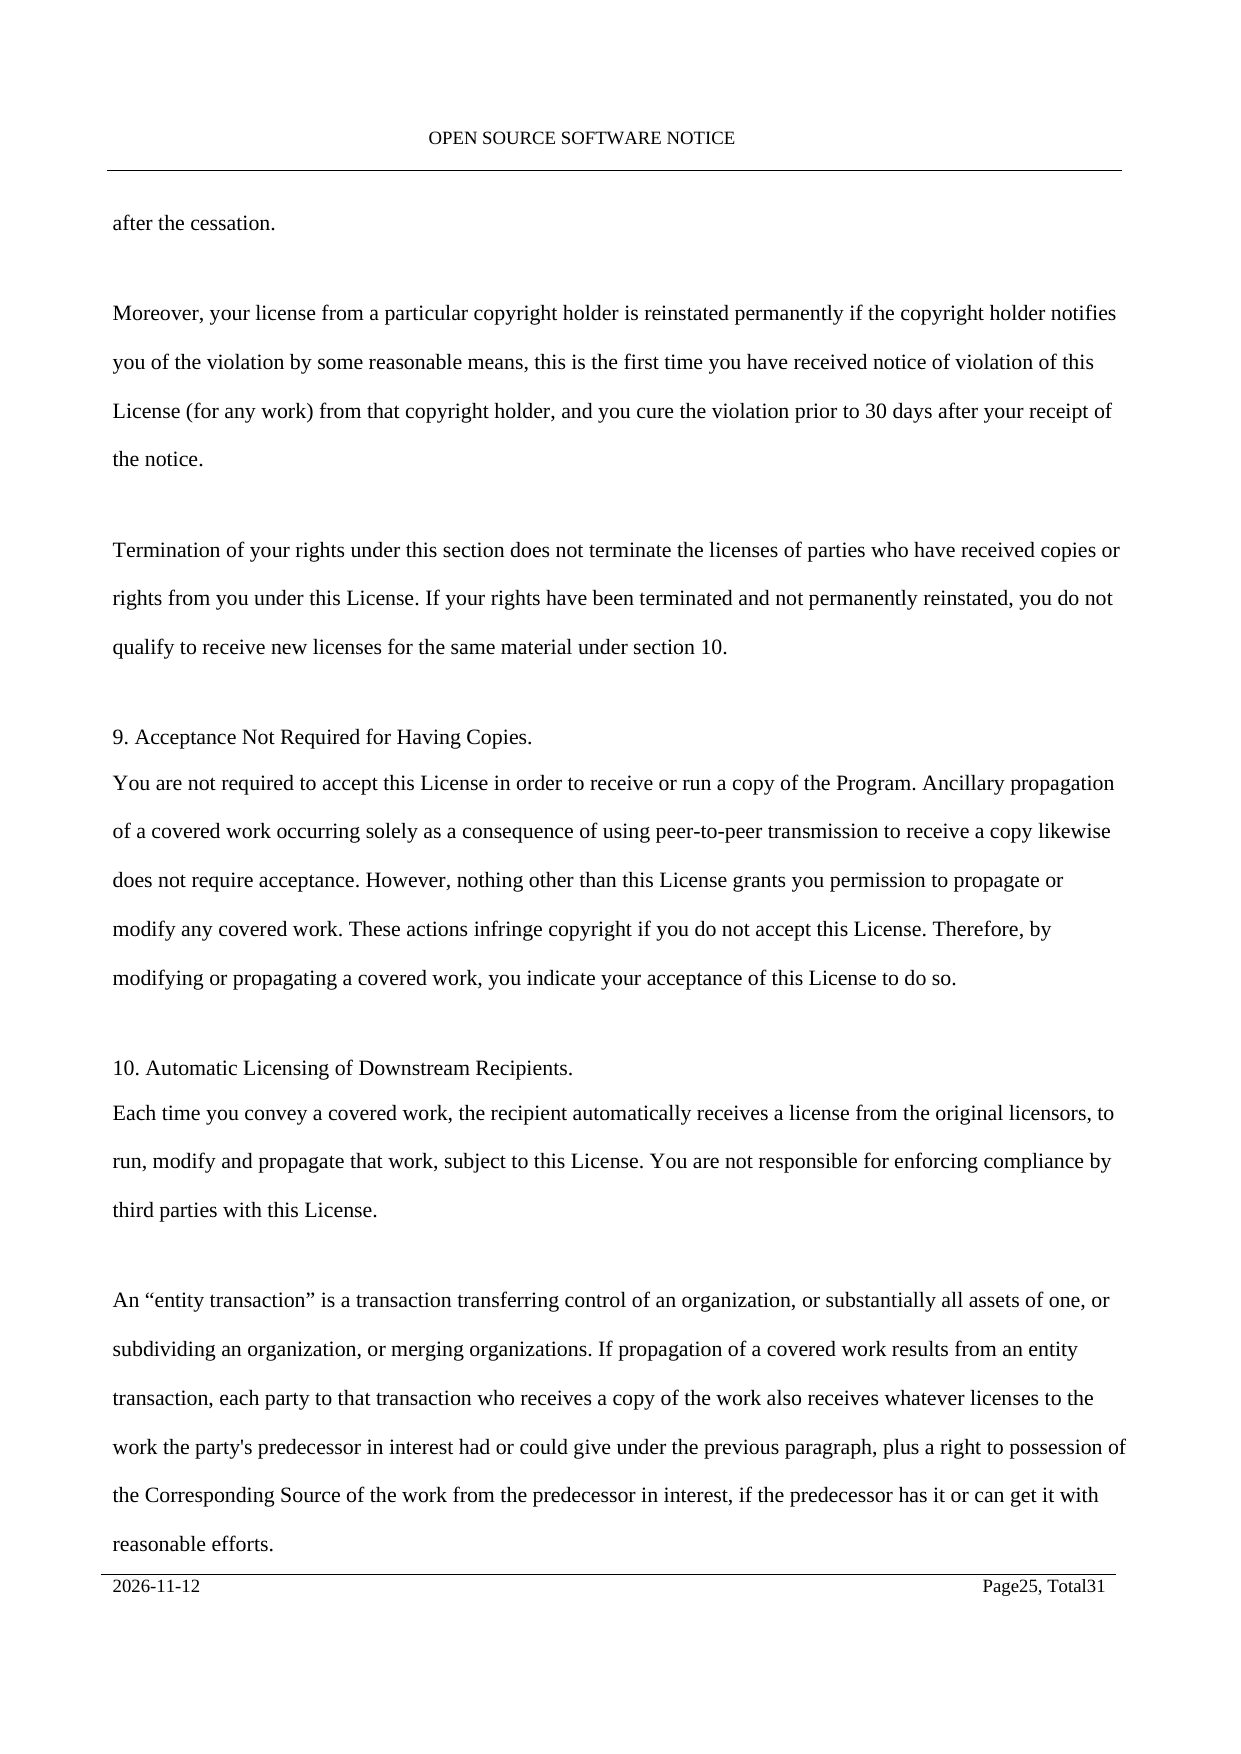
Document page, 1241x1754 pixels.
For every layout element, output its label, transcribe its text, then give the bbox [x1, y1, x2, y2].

text You are not required to accept this License in order to receive or run a copy of the Program. Ancillary propagation of a covered work occurring solely as a consequence of using peer-to-peer transmission to receive a copy likewise does not require acceptance. However, nothing other than this License grants you permission to propagate or modify any covered work. These actions infringe copyright if you do not accept this License. Therefore, by modifying or propagating a covered work, you indicate your acceptance of this License to do so. [112, 766, 1128, 993]
text An “entity transaction” is a transaction transferring control of an organization, or substantially all assets of one, or subdividing an organization, or merging organizations. If propagation of a covered work results from an entity transaction, each party to that transaction who receives a copy of the work also receives whatever licenses to the work the party's predecessor in interest had or could give under the previous paragraph, plus a right to possession of the Corresponding Source of the work from the predecessor in interest, if the predecessor has it or can get it with reasonable efforts. [112, 1284, 1128, 1560]
text 9. Acceptance Not Required for Having Copies. [112, 721, 1128, 753]
text Termination of your rights under this section does not terminate the licenses of parties who have received copies or rights from you under this License. If your rights have been terminated and not permanently reinstated, you do not qualify to receive new licenses for the same material under section 10. [112, 533, 1128, 663]
text Each time you convey a covered work, the recipient automatically receives a license from the original licensors, to run, modify and propagate that work, subject to this License. You are not responsible for enforcing compliance by third parties with this License. [112, 1096, 1128, 1226]
text Moreover, your license from a particular copyright holder is reinstated permanently if the copyright holder notifies you of the violation by some reasonable means, this is the first time you have received notice of violation of this License (for any work) from that copyright holder, and you cure the violation prior to 30 days after your receipt of the notice. [112, 297, 1128, 475]
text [112, 206, 1128, 239]
text 10. Automatic Licensing of Downstream Recipients. [112, 1051, 1128, 1083]
